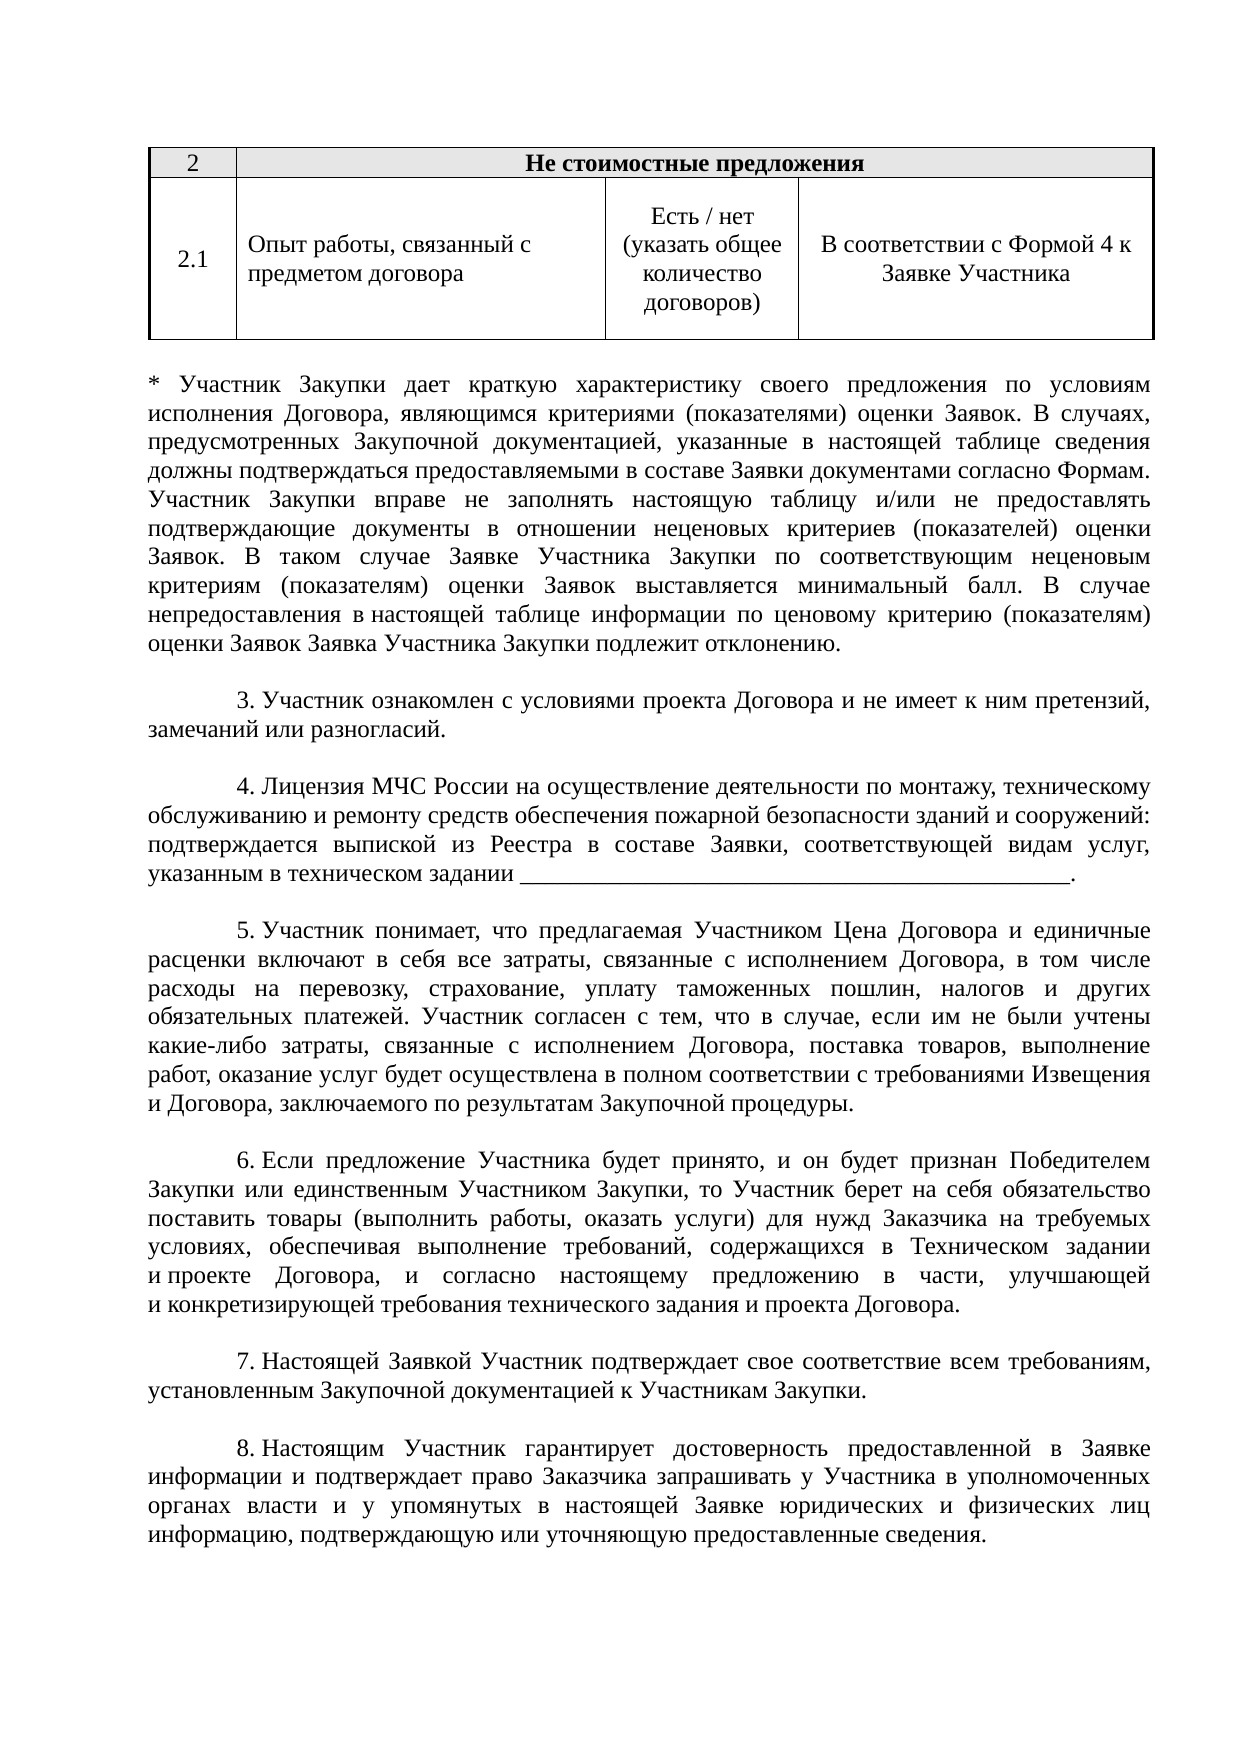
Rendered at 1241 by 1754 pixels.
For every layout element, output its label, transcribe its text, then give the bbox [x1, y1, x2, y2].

list Участник понимает, что предлагаемая Участником Цена Договора и единичные расценки включают в себя все затраты, связанные с исполнением Договора, в том числе расходы на перевозку, страхование, уплату таможенных пошлин, налогов и других обязательных платежей. Участник согласен с тем, что в случае, если им не были учтены какие-либо затраты, связанные с исполнением Договора, поставка товаров, выполнение работ, оказание услуг будет осуществлена в полном соответствии с требованиями Извещения и Договора, заключаемого по результатам Закупочной процедуры. [148, 915, 1152, 1116]
table_header Не стоимостные предложения [237, 148, 1152, 177]
table_cell В соответствии с Формой 4 к Заявке Участника [799, 178, 1152, 339]
table_cell Опыт работы, связанный с предметом договора [237, 178, 605, 339]
list Лицензия МЧС России на осуществление деятельности по монтажу, техническому обслуживанию и ремонту средств обеспечения пожарной безопасности зданий и сооружений: подтверждается выпиской из Реестра в составе Заявки, соответствующей видам услуг, указанным в техническом задании ____________________________________________. [148, 771, 1152, 886]
list Если предложение Участника будет принято, и он будет признан Победителем Закупки или единственным Участником Закупки, то Участник берет на себя обязательство поставить товары (выполнить работы, оказать услуги) для нужд Заказчика на требуемых условиях, обеспечивая выполнение требований, содержащихся в Техническом задании и проекте Договора, и согласно настоящему предложению в части, улучшающей и конкретизирующей требования технического задания и проекта Договора. [148, 1145, 1152, 1318]
list Участник ознакомлен с условиями проекта Договора и не имеет к ним претензий, замечаний или разногласий. [148, 685, 1152, 743]
table_cell 2.1 [151, 178, 236, 339]
list Настоящим Участник гарантирует достоверность предоставленной в Заявке информации и подтверждает право Заказчика запрашивать у Участника в уполномоченных органах власти и у упомянутых в настоящей Заявке юридических и физических лиц информацию, подтверждающую или уточняющую предоставленные сведения. [148, 1433, 1152, 1548]
table_header 2 [151, 148, 236, 177]
table_cell Есть / нет (указать общее количество договоров) [606, 178, 798, 339]
list Настоящей Заявкой Участник подтверждает свое соответствие всем требованиям, установленным Закупочной документацией к Участникам Закупки. [148, 1346, 1152, 1404]
text * Участник Закупки дает краткую характеристику своего предложения по условиям исполнения Договора, являющимся критериями (показателями) оценки Заявок. В случаях, предусмотренных Закупочной документацией, указанные в настоящей таблице сведения должны подтверждаться предоставляемыми в составе Заявки документами согласно Формам. Участник Закупки вправе не заполнять настоящую таблицу и/или не предоставлять подтверждающие документы в отношении неценовых критериев (показателей) оценки Заявок. В таком случае Заявке Участника Закупки по соответствующим неценовым критериям (показателям) оценки Заявок выставляется минимальный балл. В случае непредоставления в настоящей таблице информации по ценовому критерию (показателям) оценки Заявок Заявка Участника Закупки подлежит отклонению. [148, 369, 1152, 656]
